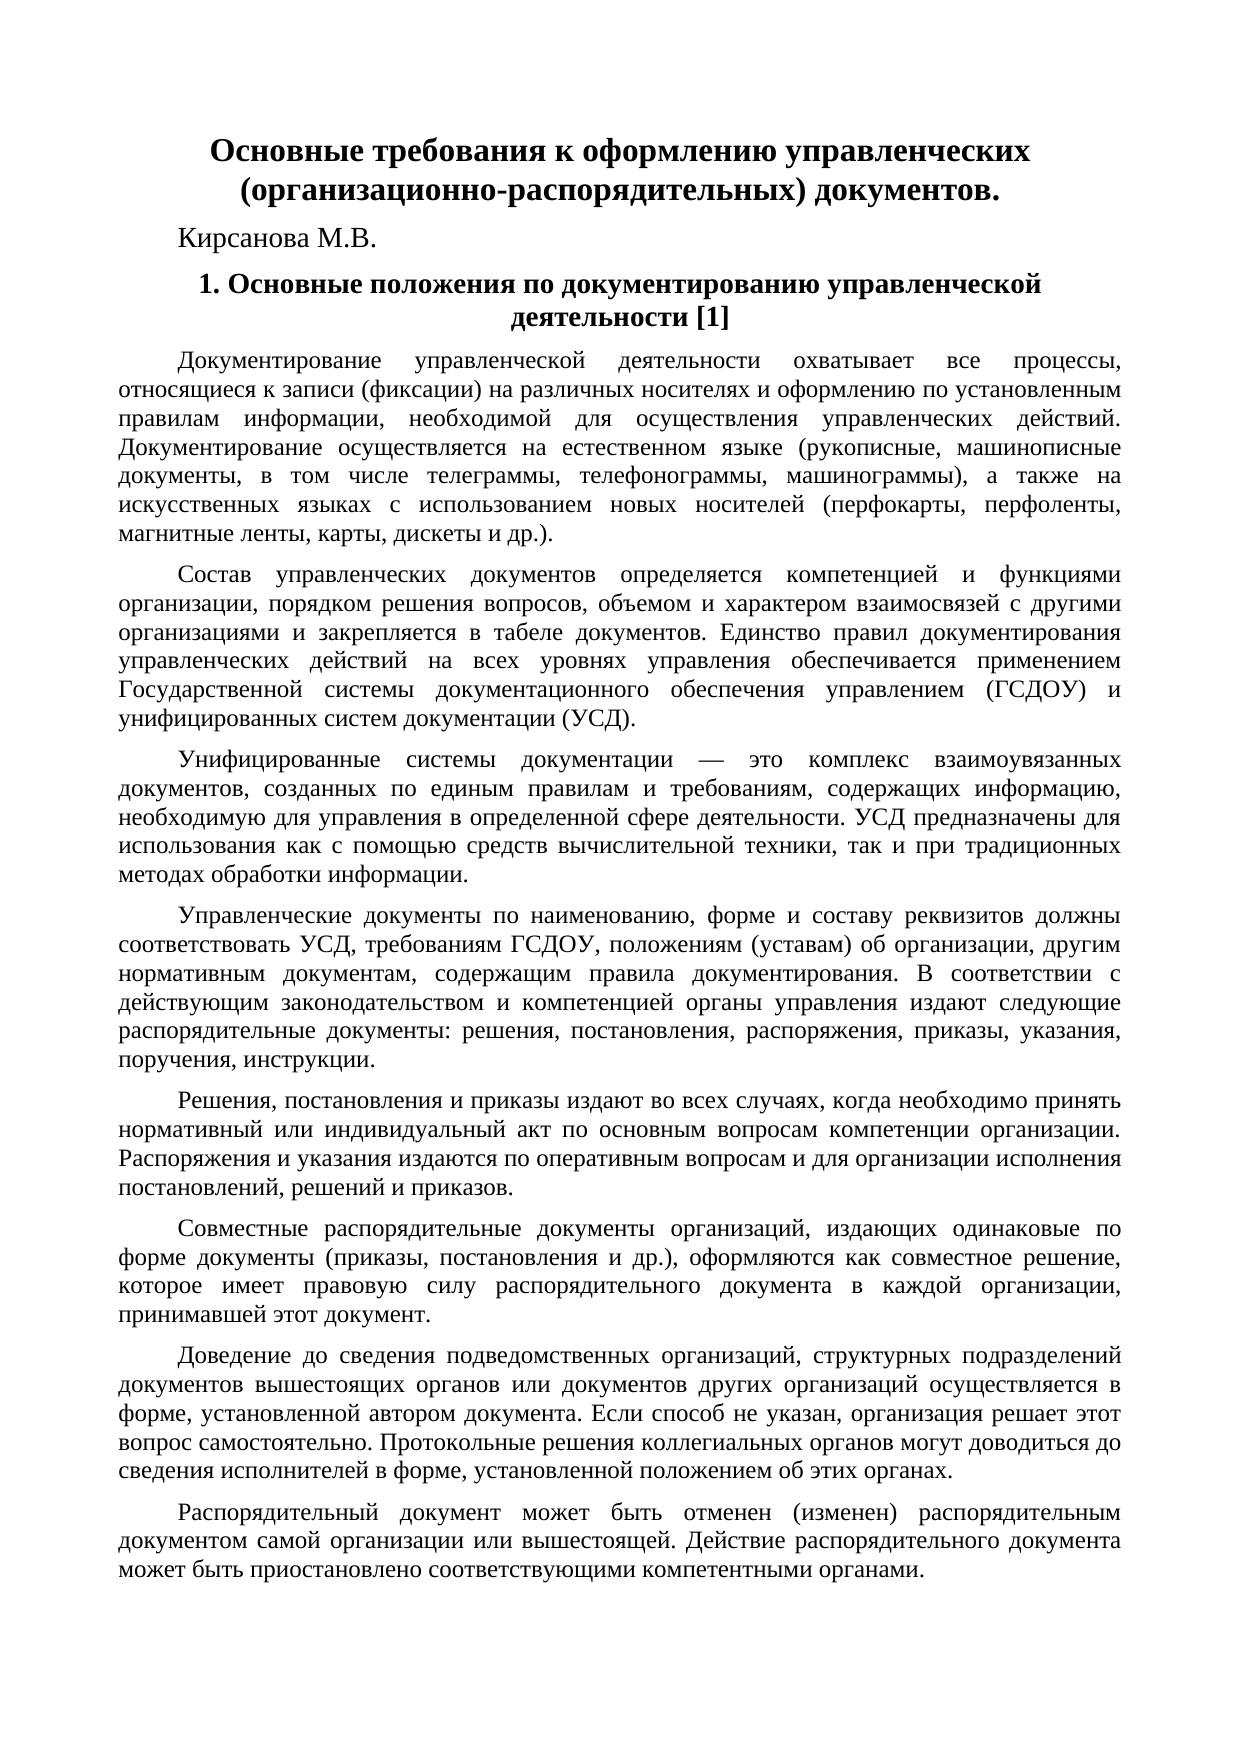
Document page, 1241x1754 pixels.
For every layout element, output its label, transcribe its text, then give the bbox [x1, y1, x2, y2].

text Основные требования к оформлению управленческих (организационно-распорядительных) документов. [118, 131, 1122, 207]
text Унифицированные системы документации — это комплекс взаимоувязанных документов, созданных по единым правилам и требованиям, содержащих информацию, необходимую для управления в определенной сфере деятельности. УСД предназначены для использования как с помощью средств вычислительной техники, так и при традиционных методах обработки информации. [118, 744, 1122, 888]
text Распорядительный документ может быть отменен (изменен) распорядительным документом самой организации или вышестоящей. Действие распорядительного документа может быть приостановлено соответствующими компетентными органами. [118, 1497, 1122, 1583]
text Доведение до сведения подведомственных организаций, структурных подразделений документов вышестоящих органов или документов других организаций осуществляется в форме, установленной автором документа. Если способ не указан, организация решает этот вопрос самостоятельно. Протокольные решения коллегиальных органов могут доводиться до сведения исполнителей в форме, установленной положением об этих органах. [118, 1340, 1122, 1484]
text Совместные распорядительные документы организаций, издающих одинаковые по форме документы (приказы, постановления и др.), оформляются как совместное решение, которое имеет правовую силу распорядительного документа в каждой организации, принимавшей этот документ. [118, 1213, 1122, 1328]
text Состав управленческих документов определяется компетенцией и функциями организации, порядком решения вопросов, объемом и характером взаимосвязей с другими организациями и закрепляется в табеле документов. Единство правил документирования управленческих действий на всех уровнях управления обеспечивается применением Государственной системы документационного обеспечения управлением (ГСДОУ) и унифицированных систем документации (УСД). [118, 559, 1122, 732]
text Кирсанова М.В. [118, 220, 1122, 253]
text Управленческие документы по наименованию, форме и составу реквизитов должны соответствовать УСД, требованиям ГСДОУ, положениям (уставам) об организации, другим нормативным документам, содержащим правила документирования. В соответствии с действующим законодательством и компетенцией органы управления издают следующие распорядительные документы: решения, постановления, распоряжения, приказы, указания, поручения, инструкции. [118, 900, 1122, 1073]
text Документирование управленческой деятельности охватывает все процессы, относящиеся к записи (фиксации) на различных носителях и оформлению по установленным правилам информации, необходимой для осуществления управленческих действий. Документирование осуществляется на естественном языке (рукописные, машинописные документы, в том числе телеграммы, телефонограммы, машинограммы), а также на искусственных языках с использованием новых носителей (перфокарты, перфоленты, магнитные ленты, карты, дискеты и др.). [118, 345, 1122, 547]
text 1. Основные положения по документированию управленческой деятельности [1] [118, 266, 1122, 333]
text Решения, постановления и приказы издают во всех случаях, когда необходимо принять нормативный или индивидуальный акт по основным вопросам компетенции организации. Распоряжения и указания издаются по оперативным вопросам и для организации исполнения постановлений, решений и приказов. [118, 1085, 1122, 1200]
